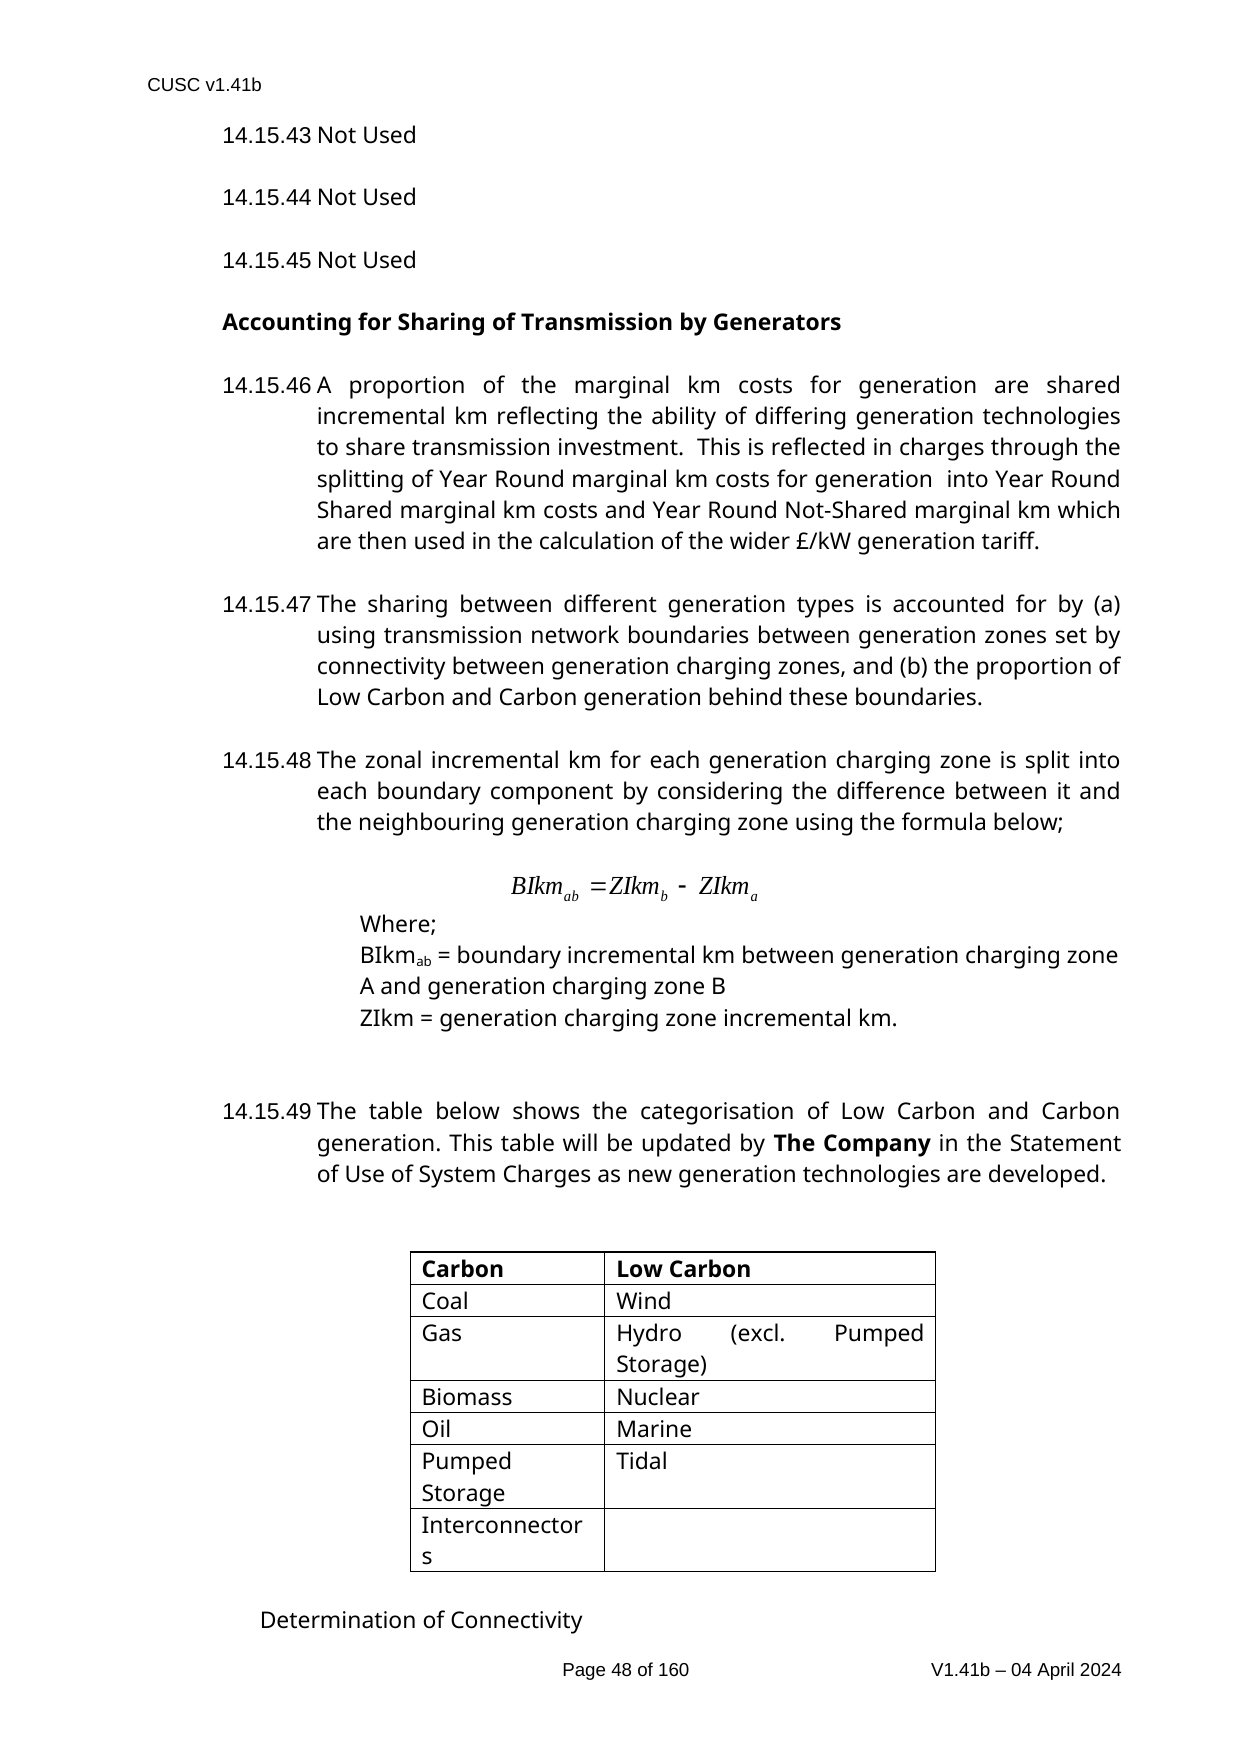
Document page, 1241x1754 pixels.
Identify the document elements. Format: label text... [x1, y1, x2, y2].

text Accounting for Sharing of Transmission by Generators [222, 306, 1121, 337]
table_cell [605, 1509, 935, 1571]
text ZIkm = generation charging zone incremental km. [359, 1001, 1121, 1033]
table_cell Hydro (excl. Pumped Storage) [605, 1317, 935, 1379]
text BIkmab = boundary incremental km between generation charging zone A and generation charging zone B [359, 939, 1121, 1001]
list The zonal incremental km for each generation charging zone is split into each boundary component by considering the difference between it and the neighbouring generation charging zone using the formula below; [222, 744, 1121, 837]
text Where; [359, 908, 1121, 939]
table_header Carbon [411, 1253, 604, 1284]
table_cell Tidal [605, 1445, 935, 1508]
table_cell Oil [411, 1413, 604, 1444]
table_cell Marine [605, 1413, 935, 1444]
table_cell Biomass [411, 1381, 604, 1412]
list Not Used [222, 181, 1121, 212]
text Determination of Connectivity [259, 1603, 1121, 1635]
table_cell Nuclear [605, 1381, 935, 1412]
table_cell Gas [411, 1317, 604, 1379]
list The sharing between different generation types is accounted for by (a) using transmission network boundaries between generation zones set by connectivity between generation charging zones, and (b) the proportion of Low Carbon and Carbon generation behind these boundaries. [222, 587, 1121, 712]
list The table below shows the categorisation of Low Carbon and Carbon generation. This table will be updated by The Company in the Statement of Use of System Charges as new generation technologies are developed. [222, 1095, 1121, 1189]
table_header Low Carbon [605, 1253, 935, 1284]
table_cell Pumped Storage [411, 1445, 604, 1508]
table_cell Coal [411, 1285, 604, 1316]
list Not Used [222, 119, 1121, 150]
table_cell Wind [605, 1285, 935, 1316]
list Not Used [222, 244, 1121, 275]
list A proportion of the marginal km costs for generation are shared incremental km reflecting the ability of differing generation technologies to share transmission investment. This is reflected in charges through the splitting of Year Round marginal km costs for generation into Year Round Shared marginal km costs and Year Round Not-Shared marginal km which are then used in the calculation of the wider £/kW generation tariff. [222, 369, 1121, 556]
table_cell Interconnectors [411, 1509, 604, 1571]
